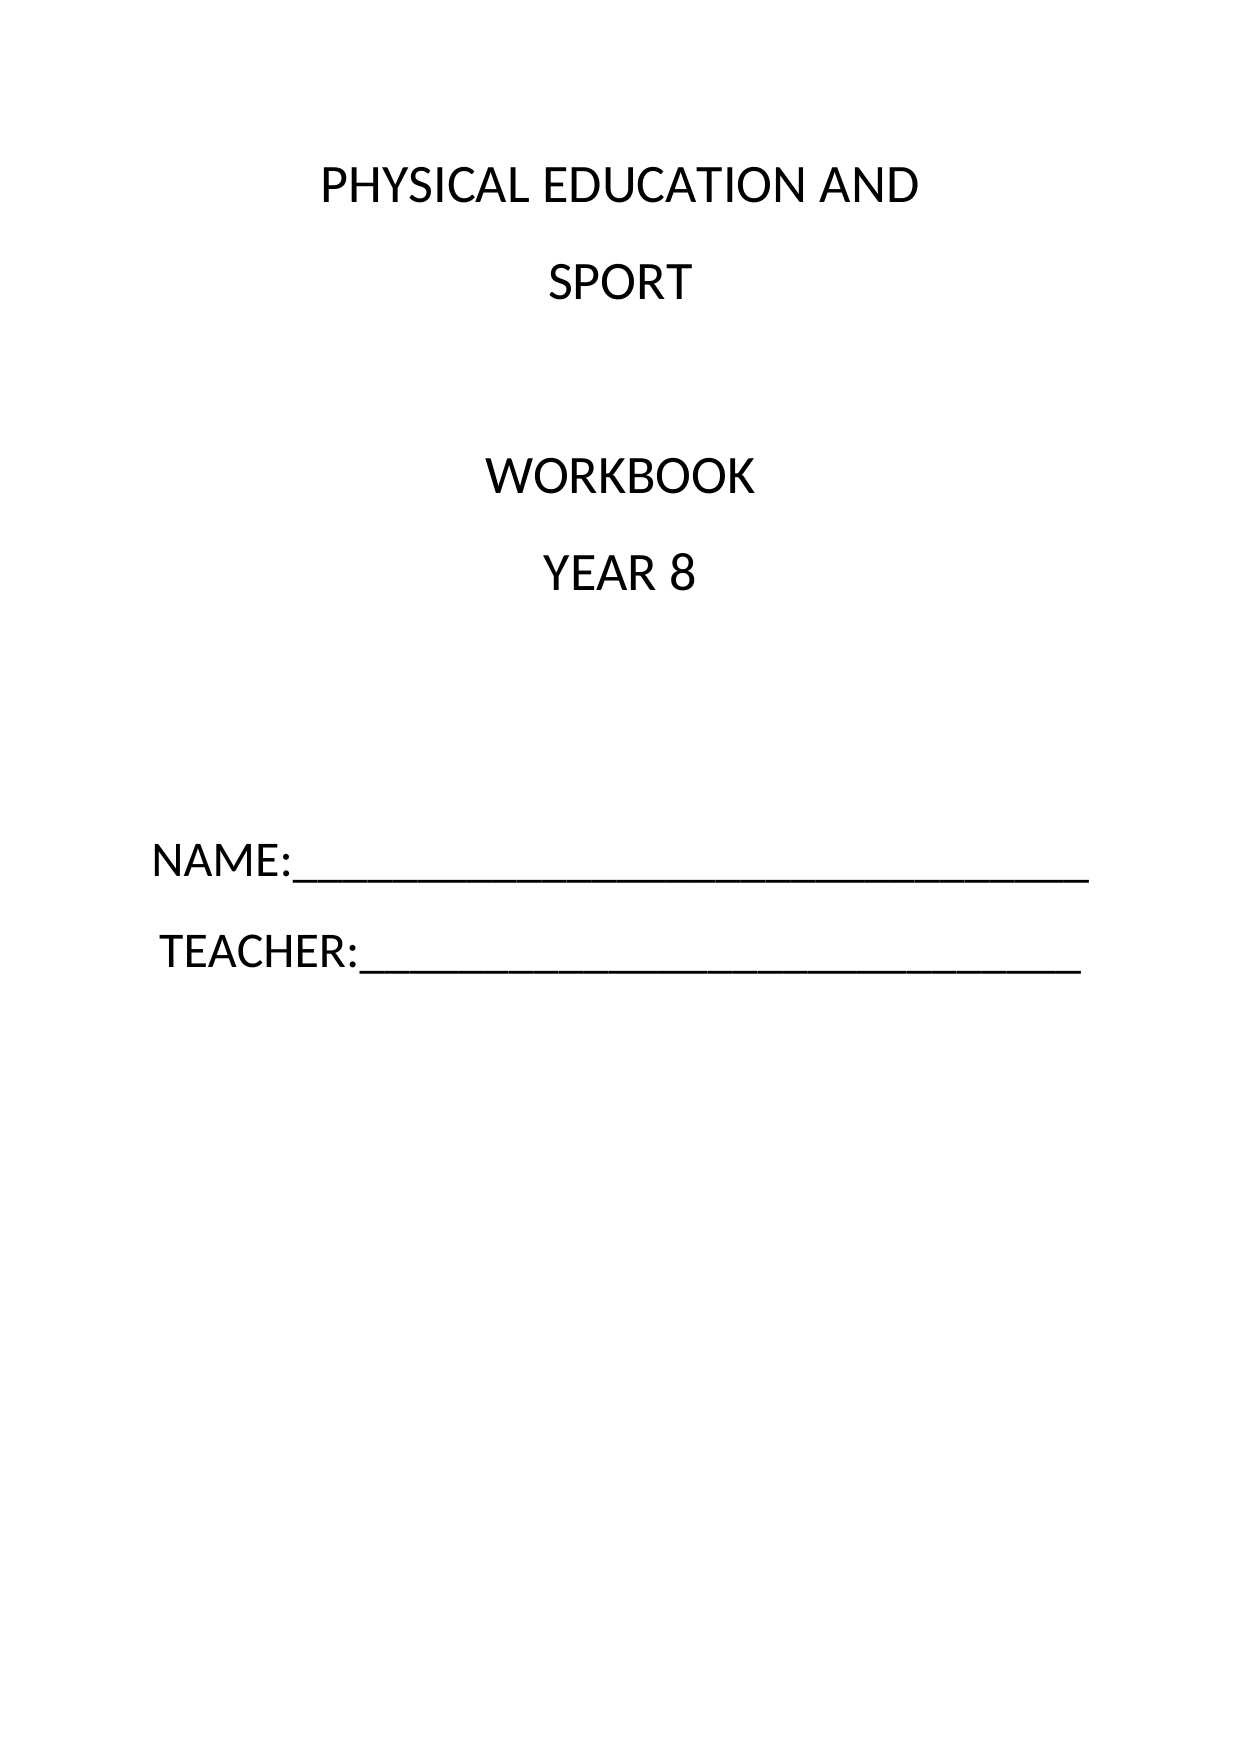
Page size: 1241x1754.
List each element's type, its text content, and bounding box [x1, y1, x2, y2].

text WORKBOOK [150, 441, 1090, 507]
text TEACHER:_____________________________ [150, 919, 1090, 980]
text YEAR 8 [150, 537, 1090, 604]
text SPORT [150, 247, 1090, 313]
text NAME:________________________________ [150, 828, 1090, 889]
text PHYSICAL EDUCATION AND [150, 150, 1090, 216]
